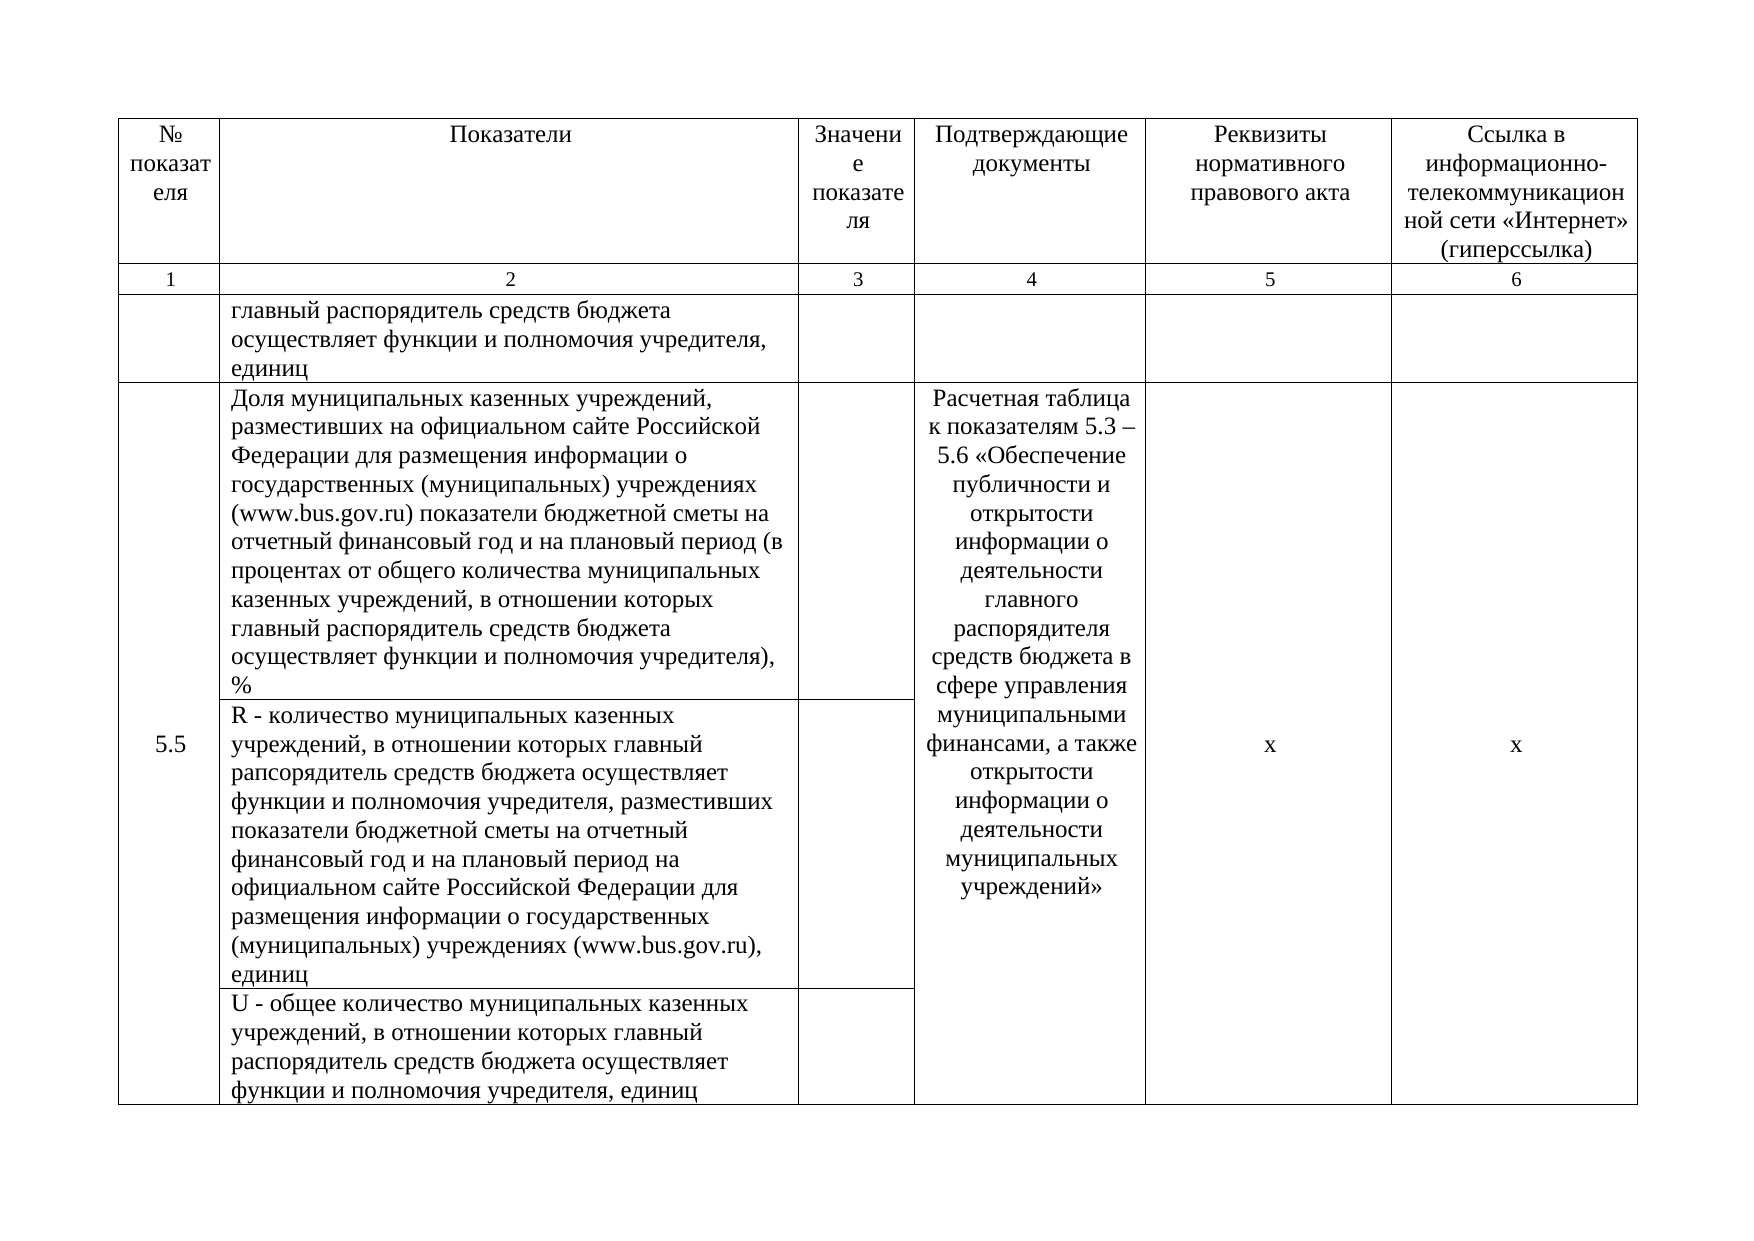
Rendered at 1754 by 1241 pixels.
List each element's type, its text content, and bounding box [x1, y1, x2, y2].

table_cell 2 [220, 264, 798, 294]
table_cell 1 [119, 264, 219, 294]
table_cell [799, 989, 914, 1103]
table_cell х [1392, 383, 1637, 1103]
table_cell 4 [915, 264, 1145, 294]
table_cell 5 [1146, 264, 1391, 294]
table_header Значение показателя [799, 119, 914, 263]
table_cell 3 [799, 264, 914, 294]
table_header Подтверждающие документы [915, 119, 1145, 263]
table_header Показатели [220, 119, 798, 263]
table_cell Доля муниципальных казенных учреждений, разместивших на официальном сайте Российской Федерации для размещения информации о государственных (муниципальных) учреждениях (www.bus.gov.ru) показатели бюджетной сметы на отчетный финансовый год и на плановый период (в процентах от общего количества муниципальных казенных учреждений, в отношении которых главный распорядитель средств бюджета осуществляет функции и полномочия учредителя), % [220, 383, 798, 699]
table_header № показателя [119, 119, 219, 263]
table_header Ссылка в информационно-телекоммуникационной сети «Интернет» (гиперссылка) [1392, 119, 1637, 263]
table_header Реквизиты нормативного правового акта [1146, 119, 1391, 263]
table_cell U - общее количество муниципальных казенных учреждений, в отношении которых главный распорядитель средств бюджета осуществляет функции и полномочия учредителя, единиц [220, 989, 798, 1103]
table_cell [799, 383, 914, 699]
table_cell 5.5 [119, 383, 219, 1103]
table_cell х [1146, 383, 1391, 1103]
table_cell 6 [1392, 264, 1637, 294]
table_cell R - количество муниципальных казенных учреждений, в отношении которых главный рапсорядитель средств бюджета осуществляет функции и полномочия учредителя, разместивших показатели бюджетной сметы на отчетный финансовый год и на плановый период на официальном сайте Российской Федерации для размещения информации о государственных (муниципальных) учреждениях (www.bus.gov.ru), единиц [220, 700, 798, 987]
table_cell [799, 295, 914, 382]
table_cell [799, 700, 914, 987]
